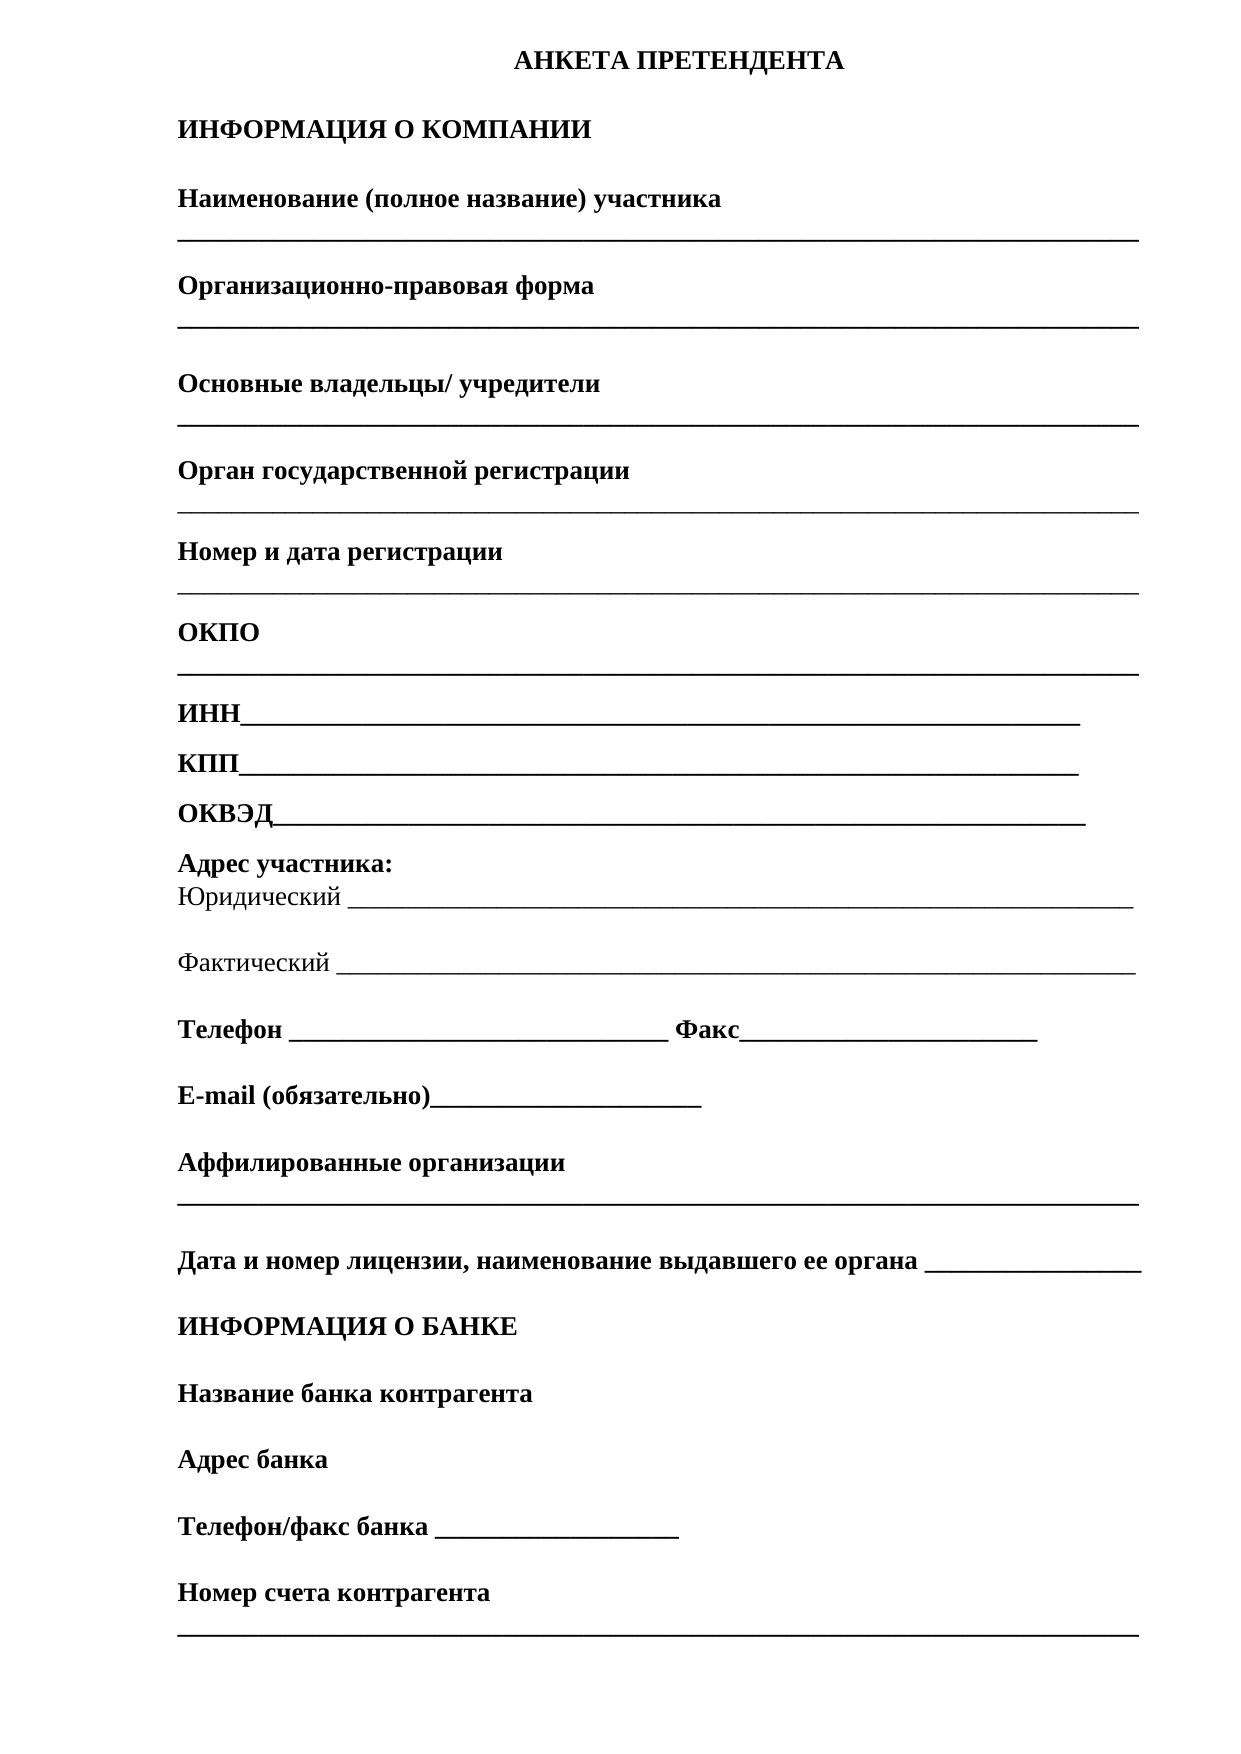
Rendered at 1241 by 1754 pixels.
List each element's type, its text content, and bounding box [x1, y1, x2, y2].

text Наименование (полное название) участника _______________________________________________________________________ [177, 182, 1152, 244]
text ОКПО _______________________________________________________________________ [177, 616, 1152, 678]
text Дата и номер лицензии, наименование выдавшего ее органа ________________ [177, 1244, 1152, 1275]
text Номер и дата регистрации _______________________________________________________________________ [177, 535, 1152, 597]
text Основные владельцы/ учредители _______________________________________________________________________ [177, 367, 1152, 429]
text АНКЕТА ПРЕТЕНДЕНТА [206, 44, 1152, 76]
text Орган государственной регистрации _______________________________________________________________________ [177, 454, 1152, 516]
text ИНН______________________________________________________________ [177, 697, 1152, 728]
text Фактический ___________________________________________________________ [177, 946, 1152, 978]
text Адрес банка [177, 1443, 1152, 1474]
text Организационно-правовая форма _______________________________________________________________________ [177, 269, 1152, 331]
text ОКВЭД____________________________________________________________ [177, 797, 1152, 828]
text Название банка контрагента [177, 1377, 1152, 1408]
text Аффилированные организации _______________________________________________________________________ [177, 1146, 1152, 1208]
text ИНФОРМАЦИЯ О БАНКЕ [177, 1310, 1152, 1341]
text КПП______________________________________________________________ [177, 747, 1152, 778]
text E-mail (обязательно)____________________ [177, 1079, 1152, 1111]
text Телефон ____________________________ Факс______________________ [177, 1013, 1152, 1044]
text Адрес участника: [177, 847, 1152, 878]
text ИНФОРМАЦИЯ О КОМПАНИИ [177, 113, 1152, 144]
text Телефон/факс банка __________________ [177, 1510, 1152, 1541]
text Юридический __________________________________________________________ [177, 880, 1152, 911]
text Номер счета контрагента _______________________________________________________________________ [177, 1577, 1152, 1639]
